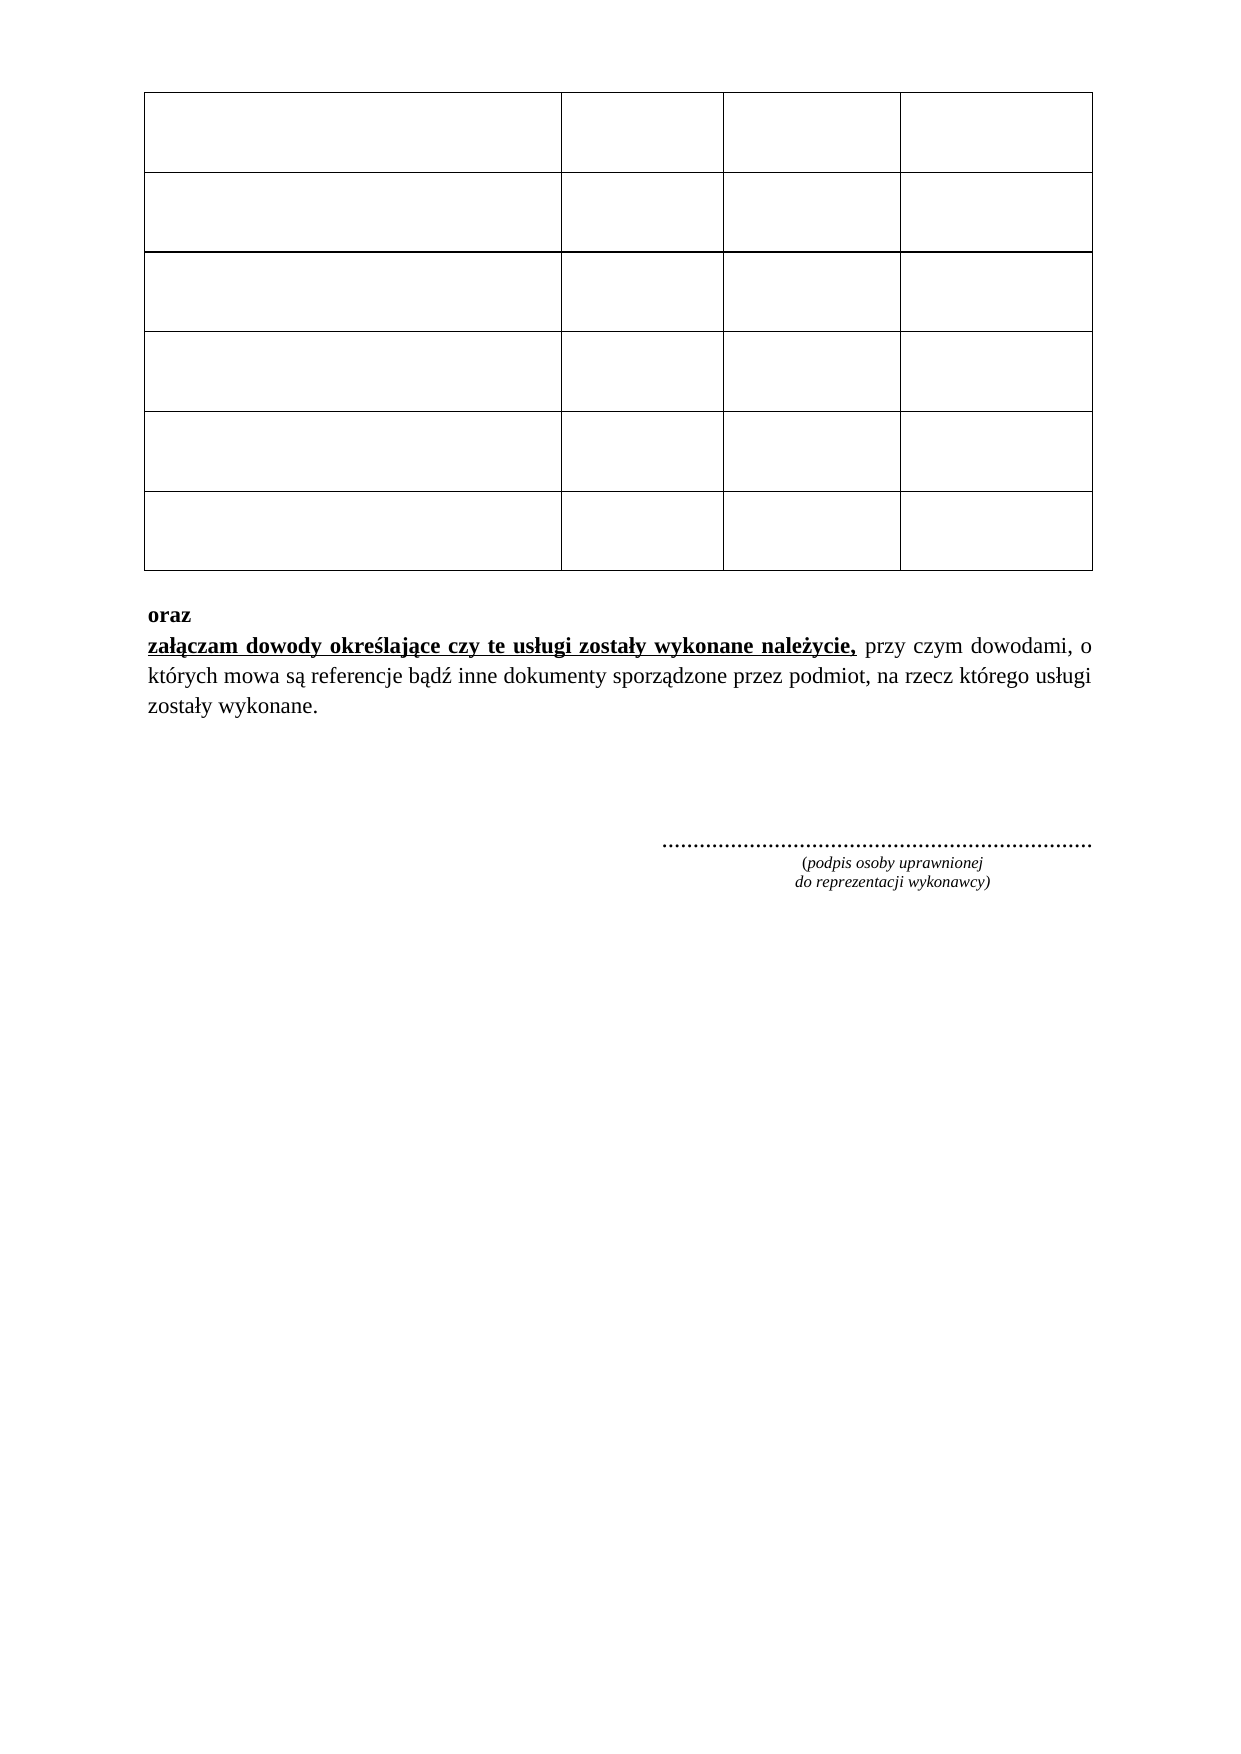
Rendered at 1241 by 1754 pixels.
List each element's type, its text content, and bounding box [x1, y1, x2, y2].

table_cell [901, 93, 1092, 172]
table_cell [724, 93, 900, 172]
table_cell [901, 253, 1092, 331]
table_cell [901, 492, 1092, 570]
table_cell [145, 412, 561, 491]
text do reprezentacji wykonawcy) [650, 872, 1092, 891]
table_cell [901, 173, 1092, 251]
text załączam dowody określające czy te usługi zostały wykonane należycie, przy czym dowodami, o których mowa są referencje bądź inne dokumenty sporządzone przez podmiot, na rzecz którego usługi zostały wykonane. [148, 632, 1092, 718]
table_cell [562, 93, 723, 172]
table_cell [145, 173, 561, 251]
table_cell [145, 332, 561, 411]
text (podpis osoby uprawnionej [650, 853, 1092, 872]
table_cell [562, 332, 723, 411]
table_cell [724, 492, 900, 570]
table_cell [724, 412, 900, 491]
text oraz [148, 601, 1092, 628]
table_cell [562, 173, 723, 251]
table_cell [562, 492, 723, 570]
table_cell [724, 253, 900, 331]
table_cell [145, 253, 561, 331]
table_cell [724, 173, 900, 251]
table_cell [145, 93, 561, 172]
table_cell [562, 253, 723, 331]
table_cell [901, 412, 1092, 491]
table_cell [901, 332, 1092, 411]
table_cell [724, 332, 900, 411]
table_cell [145, 492, 561, 570]
text ..................................................................... [148, 824, 1092, 853]
table_cell [562, 412, 723, 491]
